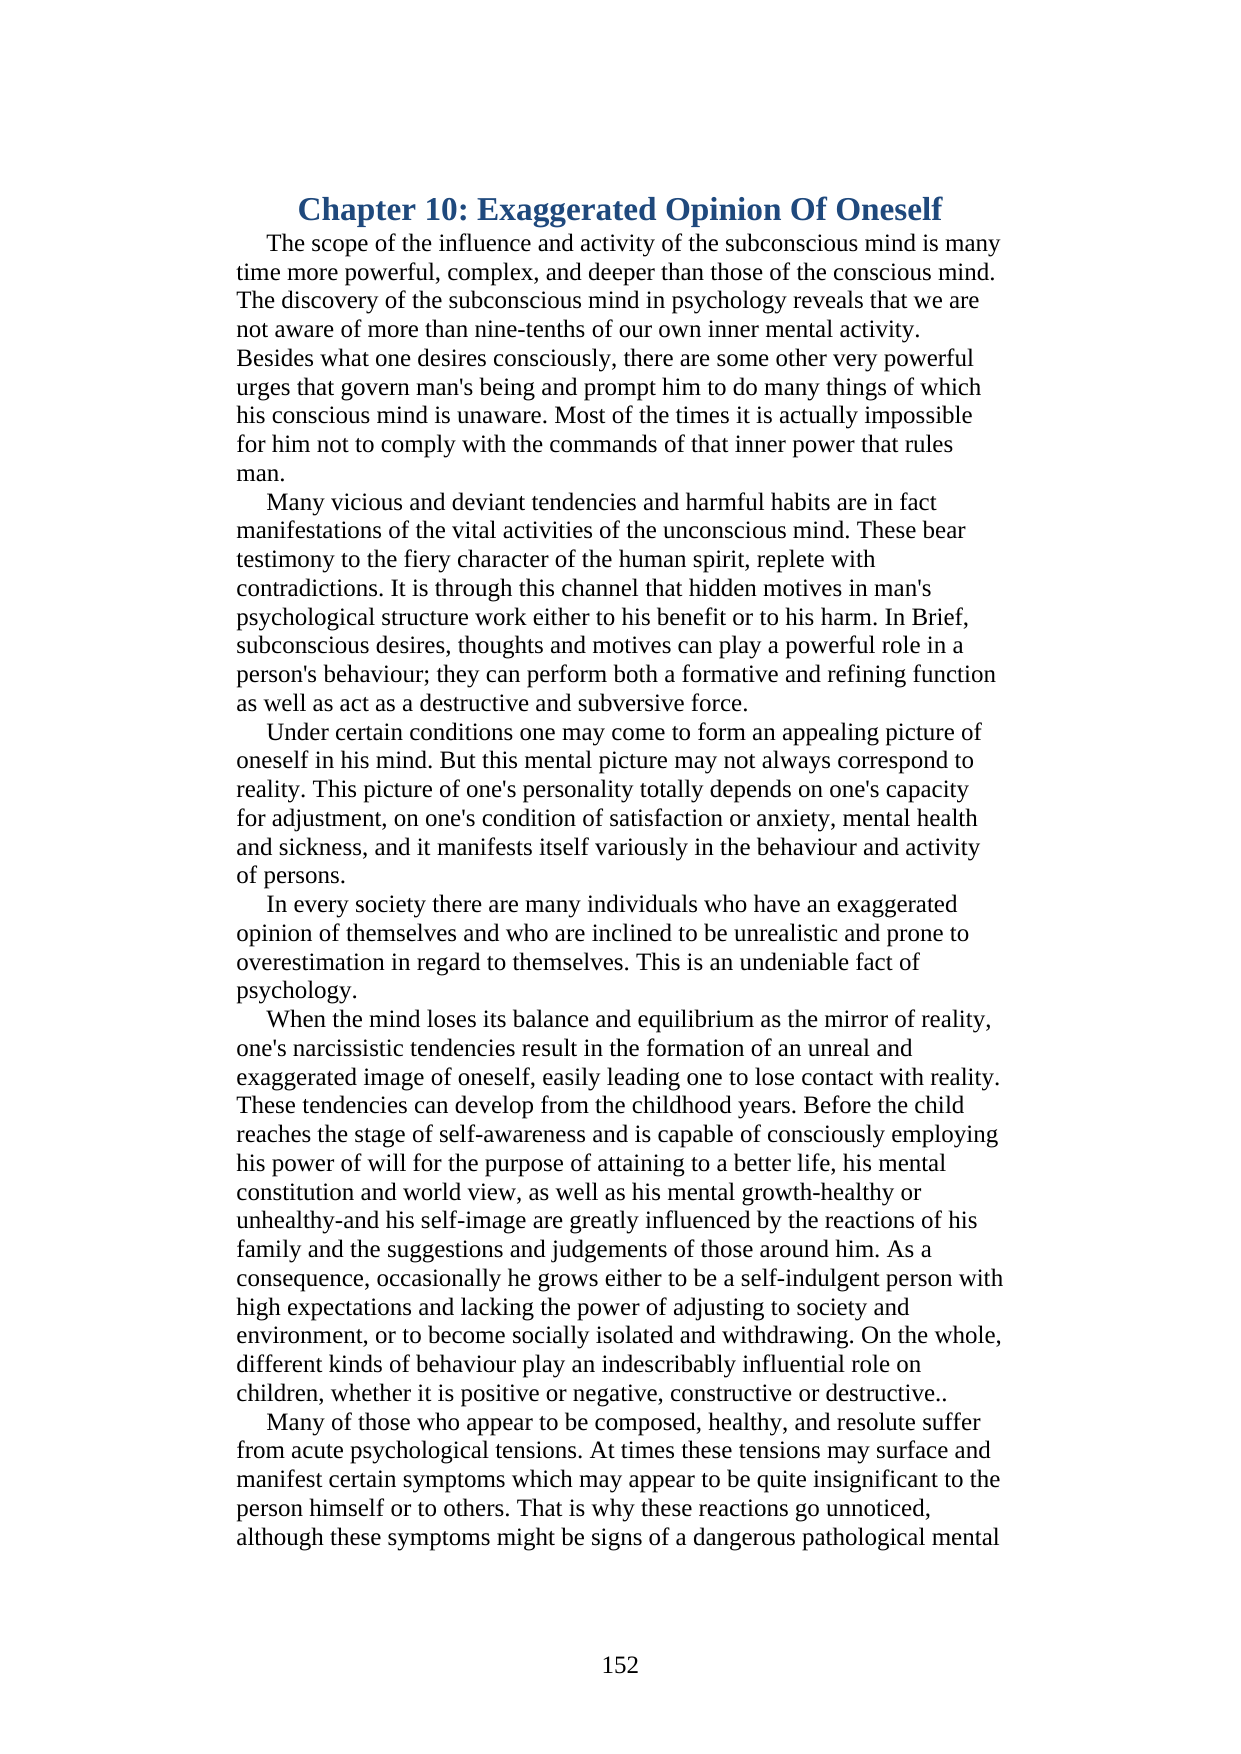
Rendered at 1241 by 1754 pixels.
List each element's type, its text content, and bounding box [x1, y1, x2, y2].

text Many vicious and deviant tendencies and harmful habits are in fact manifestations of the vital activities of the unconscious mind. These bear testimony to the fiery character of the human spirit, replete with contradictions. It is through this channel that hidden motives in man's psychological structure work either to his benefit or to his harm. In Brief, subconscious desires, thoughts and motives can play a powerful role in a person's behaviour; they can perform both a formative and refining function as well as act as a destructive and subversive force. [236, 487, 1004, 717]
text In every society there are many individuals who have an exaggerated opinion of themselves and who are inclined to be unrealistic and prone to overestimation in regard to themselves. This is an undeniable fact of psychology. [236, 889, 1004, 1004]
subtitle Chapter 10: Exaggerated Opinion Of Oneself [236, 190, 1004, 228]
text Under certain conditions one may come to form an appealing picture of oneself in his mind. But this mental picture may not always correspond to reality. This picture of one's personality totally depends on one's capacity for adjustment, on one's condition of satisfaction or anxiety, mental health and sickness, and it manifests itself variously in the behaviour and activity of persons. [236, 717, 1004, 889]
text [236, 1407, 1004, 1551]
text The scope of the influence and activity of the subconscious mind is many time more powerful, complex, and deeper than those of the conscious mind. The discovery of the subconscious mind in psychology reveals that we are not aware of more than nine-tenths of our own inner mental activity. Besides what one desires consciously, there are some other very powerful urges that govern man's being and prompt him to do many things of which his conscious mind is unaware. Most of the times it is actually impossible for him not to comply with the commands of that inner power that rules man. [236, 228, 1004, 487]
text When the mind loses its balance and equilibrium as the mirror of reality, one's narcissistic tendencies result in the formation of an unreal and exaggerated image of oneself, easily leading one to lose contact with reality. These tendencies can develop from the childhood years. Before the child reaches the stage of self-awareness and is capable of consciously employing his power of will for the purpose of attaining to a better life, his mental constitution and world view, as well as his mental growth-healthy or unhealthy-and his self-image are greatly influenced by the reactions of his family and the suggestions and judgements of those around him. As a consequence, occasionally he grows either to be a self-indulgent person with high expectations and lacking the power of adjusting to society and environment, or to become socially isolated and withdrawing. On the whole, different kinds of behaviour play an indescribably influential role on children, whether it is positive or negative, constructive or destructive.. [236, 1004, 1004, 1407]
